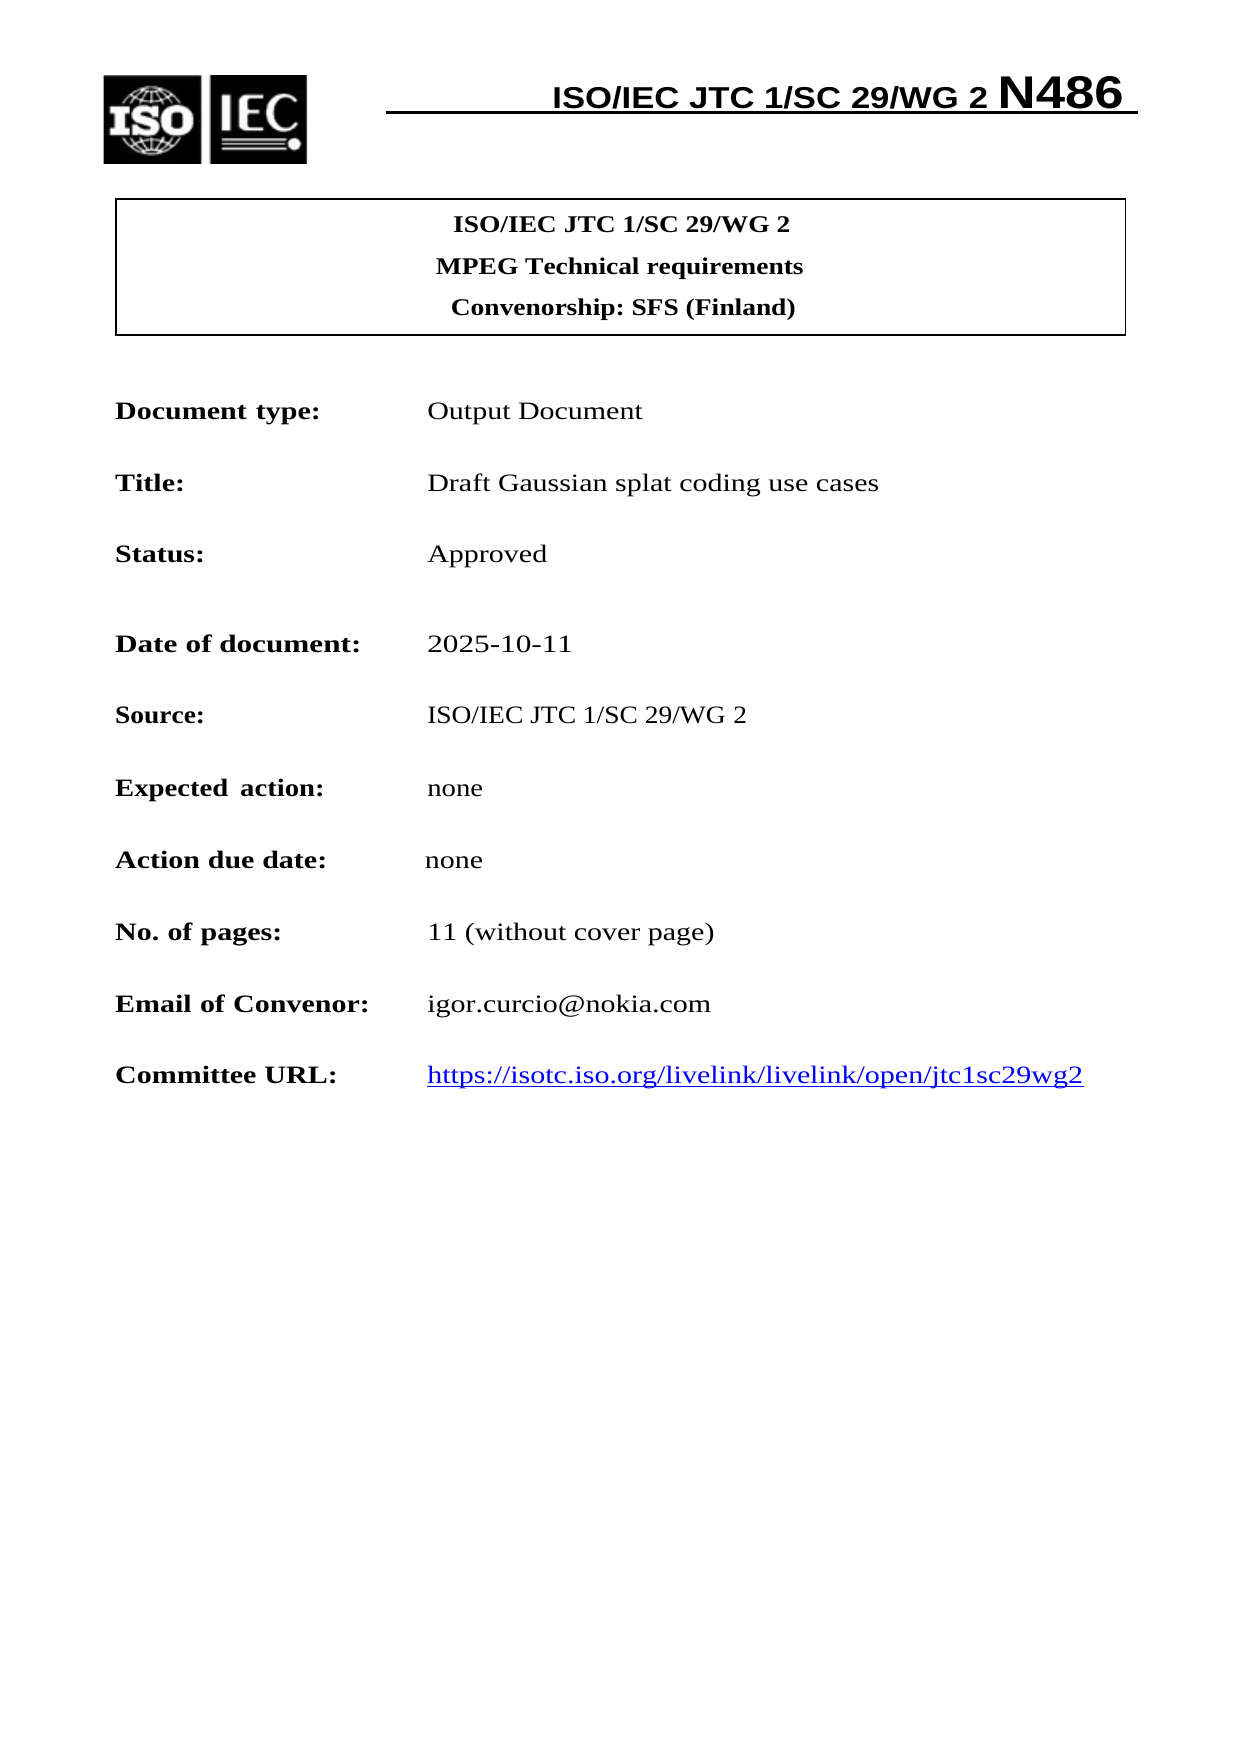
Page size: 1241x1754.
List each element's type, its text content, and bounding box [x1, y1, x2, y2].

text Action due date: none [115, 845, 1138, 873]
text No. of pages: 11 (without cover page) [115, 917, 1138, 945]
subtitle Expected action: none [115, 773, 1138, 801]
text Title: Draft Gaussian splat coding use cases [115, 468, 1116, 497]
text Email of Convenor: igor.curcio@nokia.com [115, 989, 1138, 1017]
text Document type: Output Document [115, 396, 1138, 424]
text Date of document: 2025-10-11 [115, 629, 1138, 657]
picture [103, 75, 308, 164]
title ISO/IEC JTC 1/SC 29/WG 2 N486 [228, 66, 1138, 118]
text Committee URL: https://isotc.iso.org/livelink/livelink/open/jtc1sc29wg2 [115, 1061, 1138, 1089]
text Status: Approved [115, 539, 1116, 568]
text Source: ISO/IEC JTC 1/SC 29/WG 2 [115, 701, 1138, 729]
